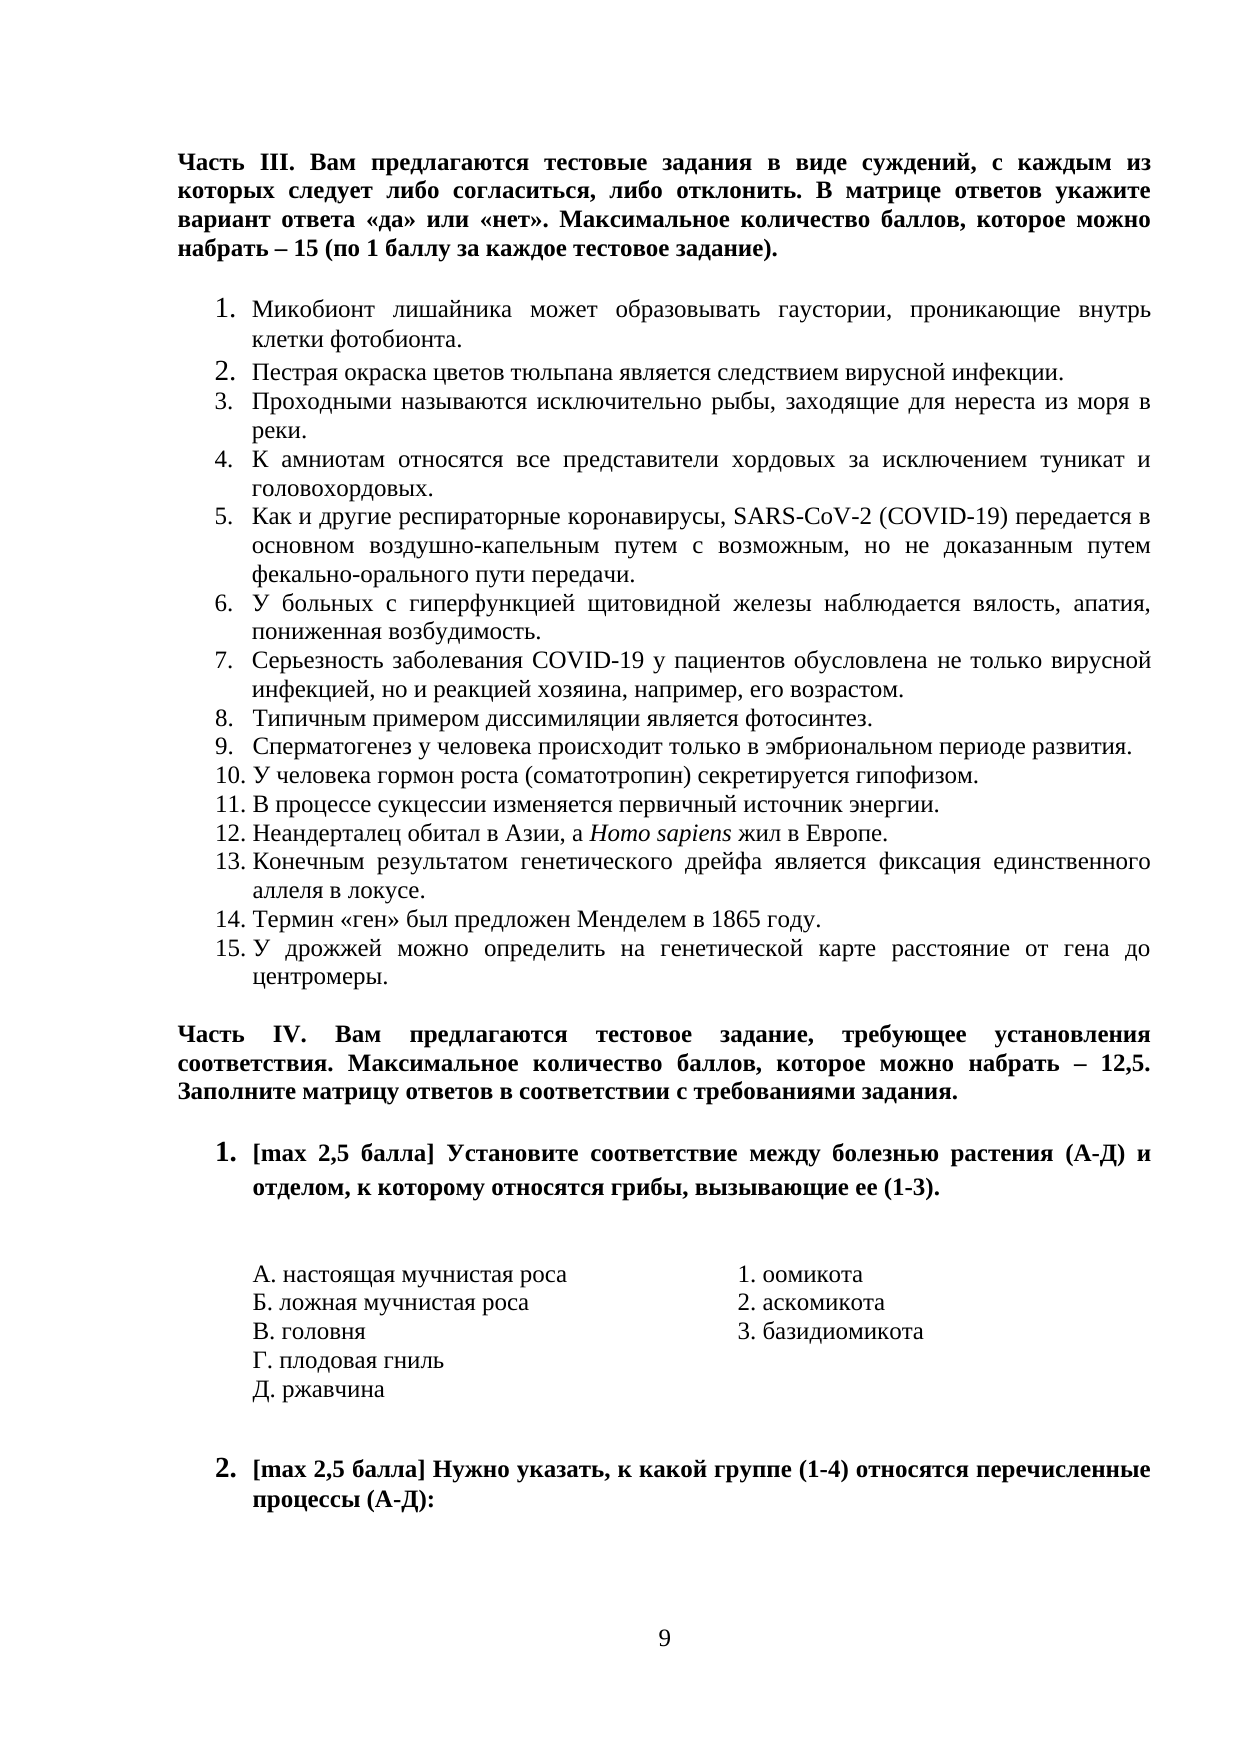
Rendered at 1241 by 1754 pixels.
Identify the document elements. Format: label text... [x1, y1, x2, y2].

list Типичным примером диссимиляции является фотосинтез. [215, 703, 1152, 731]
list У человека гормон роста (соматотропин) секретируется гипофизом. [215, 760, 1152, 789]
text Часть IV. Вам предлагаются тестовое задание, требующее установления соответствия. Максимальное количество баллов, которое можно набрать – 12,5. Заполните матрицу ответов в соответствии с требованиями задания. [177, 1019, 1152, 1105]
list Проходными называются исключительно рыбы, заходящие для нереста из моря в реки. [214, 386, 1152, 444]
list Микобионт лишайника может образовывать гаустории, проникающие внутрь клетки фотобионта. [214, 291, 1152, 353]
list Неандерталец обитал в Азии, а Homo sapiens жил в Европе. [215, 818, 1152, 846]
list [max 2,5 балла] Нужно указать, к какой группе (1-4) относятся перечисленные процессы (А-Д): [215, 1450, 1152, 1512]
list Термин «ген» был предложен Менделем в 1865 году. [215, 904, 1152, 933]
list Конечным результатом генетического дрейфа является фиксация единственного аллеля в локусе. [215, 846, 1152, 904]
list [max 2,5 балла] Установите соответствие между болезнью растения (А-Д) и отделом, к которому относятся грибы, вызывающие ее (1-3). [215, 1134, 1152, 1201]
table_header 1. оомикота 2. аскомикота 3. базидиомикота [651, 1259, 1135, 1450]
text Часть III. Вам предлагаются тестовые задания в виде суждений, с каждым из которых следует либо согласиться, либо отклонить. В матрице ответов укажите вариант ответа «да» или «нет». Максимальное количество баллов, которое можно набрать – 15 (по 1 баллу за каждое тестовое задание). [177, 147, 1152, 262]
list У больных с гиперфункцией щитовидной железы наблюдается вялость, апатия, пониженная возбудимость. [214, 588, 1152, 645]
list Как и другие респираторные коронавирусы, SARS-CoV-2 (COVID-19) передается в основном воздушно-капельным путем с возможным, но не доказанным путем фекально-орального пути передачи. [214, 501, 1152, 588]
table_header А. настоящая мучнистая роса Б. ложная мучнистая роса В. головня Г. плодовая гниль Д. ржавчина [194, 1259, 651, 1450]
list К амниотам относятся все представители хордовых за исключением туникат и головохордовых. [214, 444, 1152, 501]
list Серьезность заболевания COVID-19 у пациентов обусловлена ​​не только вирусной инфекцией, но и реакцией хозяина, например, его возрастом. [214, 645, 1152, 703]
list У дрожжей можно определить на генетической карте расстояние от гена до центромеры. [215, 933, 1152, 990]
list В процессе сукцессии изменяется первичный источник энергии. [215, 789, 1152, 818]
list Пестрая окраска цветов тюльпана является следствием вирусной инфекции. [214, 353, 1152, 386]
list Сперматогенез у человека происходит только в эмбриональном периоде развития. [215, 731, 1152, 760]
